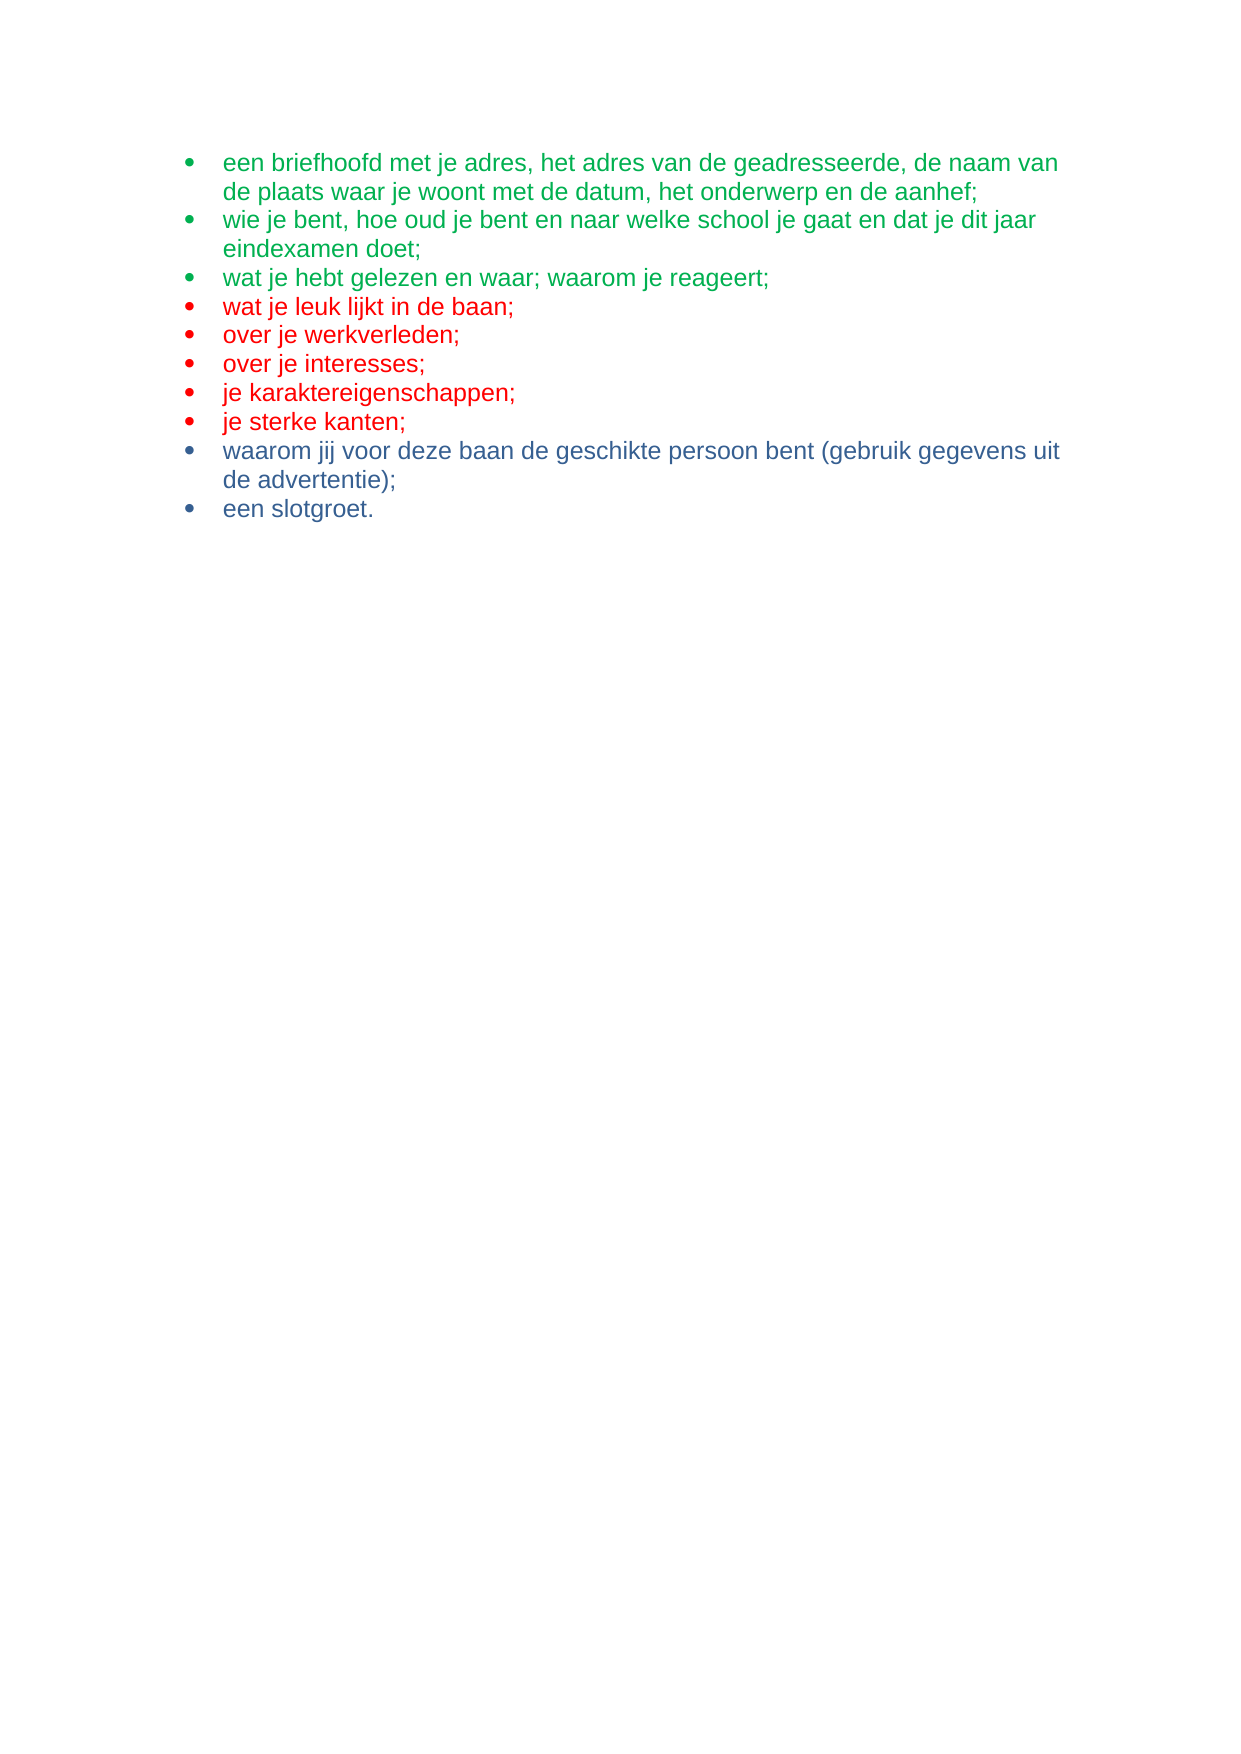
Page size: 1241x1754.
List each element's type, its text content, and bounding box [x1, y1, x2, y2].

list een slotgroet. [185, 493, 1093, 522]
list je sterke kanten; [185, 407, 1093, 436]
list wie je bent, hoe oud je bent en naar welke school je gaat en dat je dit jaar eindexamen doet; [185, 205, 1093, 263]
list over je interesses; [185, 349, 1093, 378]
list je karaktereigenschappen; [185, 378, 1093, 407]
list een briefhoofd met je adres, het adres van de geadresseerde, de naam van de plaats waar je woont met de datum, het onderwerp en de aanhef; [185, 148, 1093, 205]
list wat je leuk lijkt in de baan; [185, 292, 1093, 321]
list over je werkverleden; [185, 321, 1093, 349]
list waarom jij voor deze baan de geschikte persoon bent (gebruik gegevens uit de advertentie); [185, 436, 1093, 493]
list wat je hebt gelezen en waar; waarom je reageert; [185, 263, 1093, 292]
